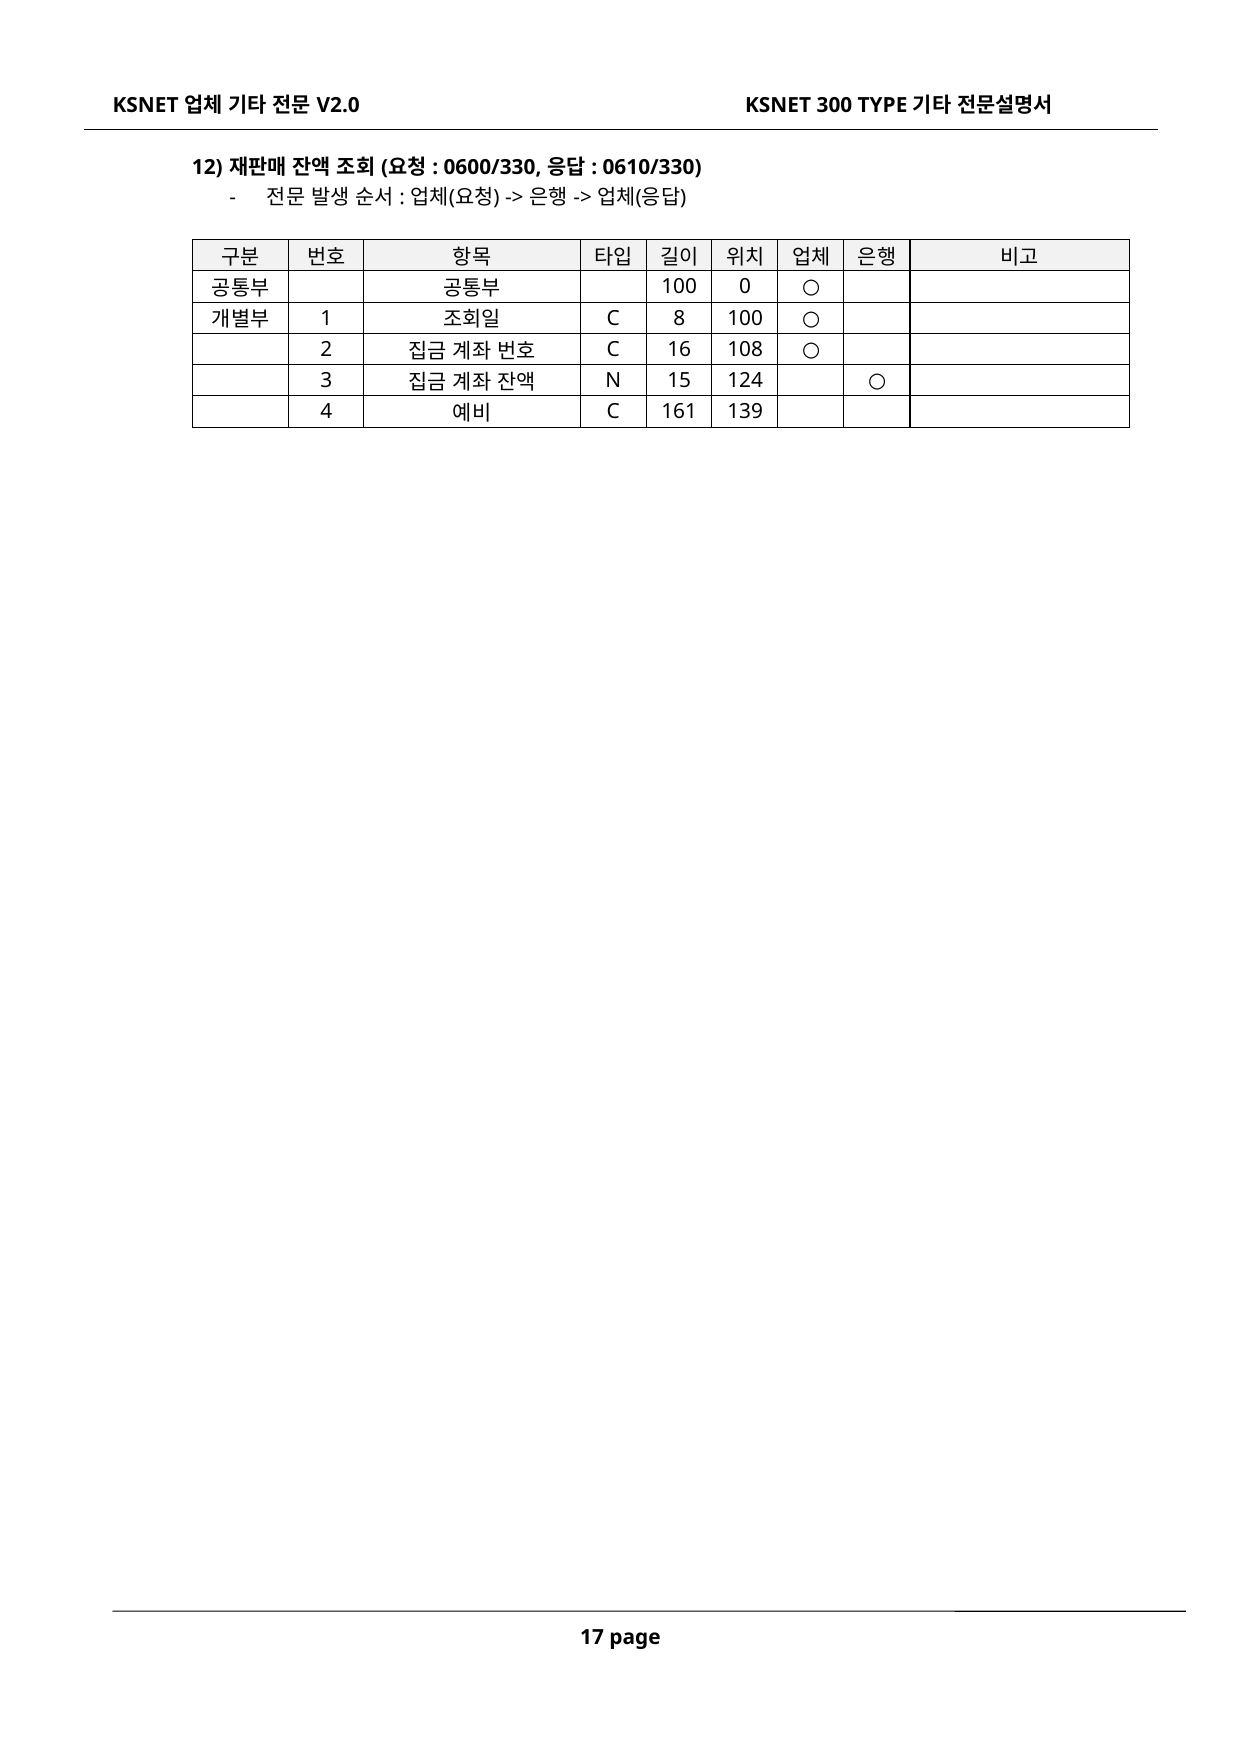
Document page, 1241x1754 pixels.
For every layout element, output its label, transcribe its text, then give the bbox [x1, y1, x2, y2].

table_header 위치 [712, 240, 777, 270]
table_cell C [581, 303, 646, 333]
list 전문 발생 순서 : 업체(요청) -> 은행 -> 업체(응답) [229, 180, 1128, 211]
table_header 길이 [647, 240, 711, 270]
table_cell [911, 271, 1129, 302]
table_cell 8 [647, 303, 711, 333]
table_cell 108 [712, 334, 777, 364]
table_cell [193, 334, 288, 364]
table_cell 2 [289, 334, 363, 364]
table_cell 139 [712, 396, 777, 427]
table_cell [911, 303, 1129, 333]
table_cell [581, 271, 646, 302]
table_cell 공통부 [193, 271, 288, 302]
table_cell 4 [289, 396, 363, 427]
table_header 타입 [581, 240, 646, 270]
table_cell [193, 365, 288, 395]
table_cell ○ [778, 271, 843, 302]
table_cell 124 [712, 365, 777, 395]
table_cell [844, 303, 909, 333]
list 재판매 잔액 조회 (요청 : 0600/330, 응답 : 0610/330) [192, 150, 1128, 180]
table_cell 1 [289, 303, 363, 333]
table_cell 0 [712, 271, 777, 302]
table_cell 100 [647, 271, 711, 302]
table_cell [778, 365, 843, 395]
table_header 항목 [364, 240, 580, 270]
table_cell N [581, 365, 646, 395]
table_cell 공통부 [364, 271, 580, 302]
table_cell [289, 271, 363, 302]
table_cell 조회일 [364, 303, 580, 333]
table_cell 집금 계좌 잔액 [364, 365, 580, 395]
table_cell 집금 계좌 번호 [364, 334, 580, 364]
table_cell 3 [289, 365, 363, 395]
table_cell 15 [647, 365, 711, 395]
table_cell 16 [647, 334, 711, 364]
table_header 번호 [289, 240, 363, 270]
table_header 구분 [193, 240, 288, 270]
table_cell [193, 396, 288, 427]
table_header 업체 [778, 240, 843, 270]
table_cell C [581, 396, 646, 427]
table_cell [911, 365, 1129, 395]
table_cell [778, 396, 843, 427]
table_cell 161 [647, 396, 711, 427]
table_header 은행 [844, 240, 909, 270]
table_cell [911, 334, 1129, 364]
table_cell C [581, 334, 646, 364]
table_cell ○ [778, 334, 843, 364]
table_cell [844, 271, 909, 302]
table_cell [911, 396, 1129, 427]
table_cell 100 [712, 303, 777, 333]
table_cell 개별부 [193, 303, 288, 333]
table_cell [844, 334, 909, 364]
table_cell ○ [778, 303, 843, 333]
table_cell ○ [844, 365, 909, 395]
table_cell [844, 396, 909, 427]
table_header 비고 [911, 240, 1129, 270]
table_cell 예비 [364, 396, 580, 427]
